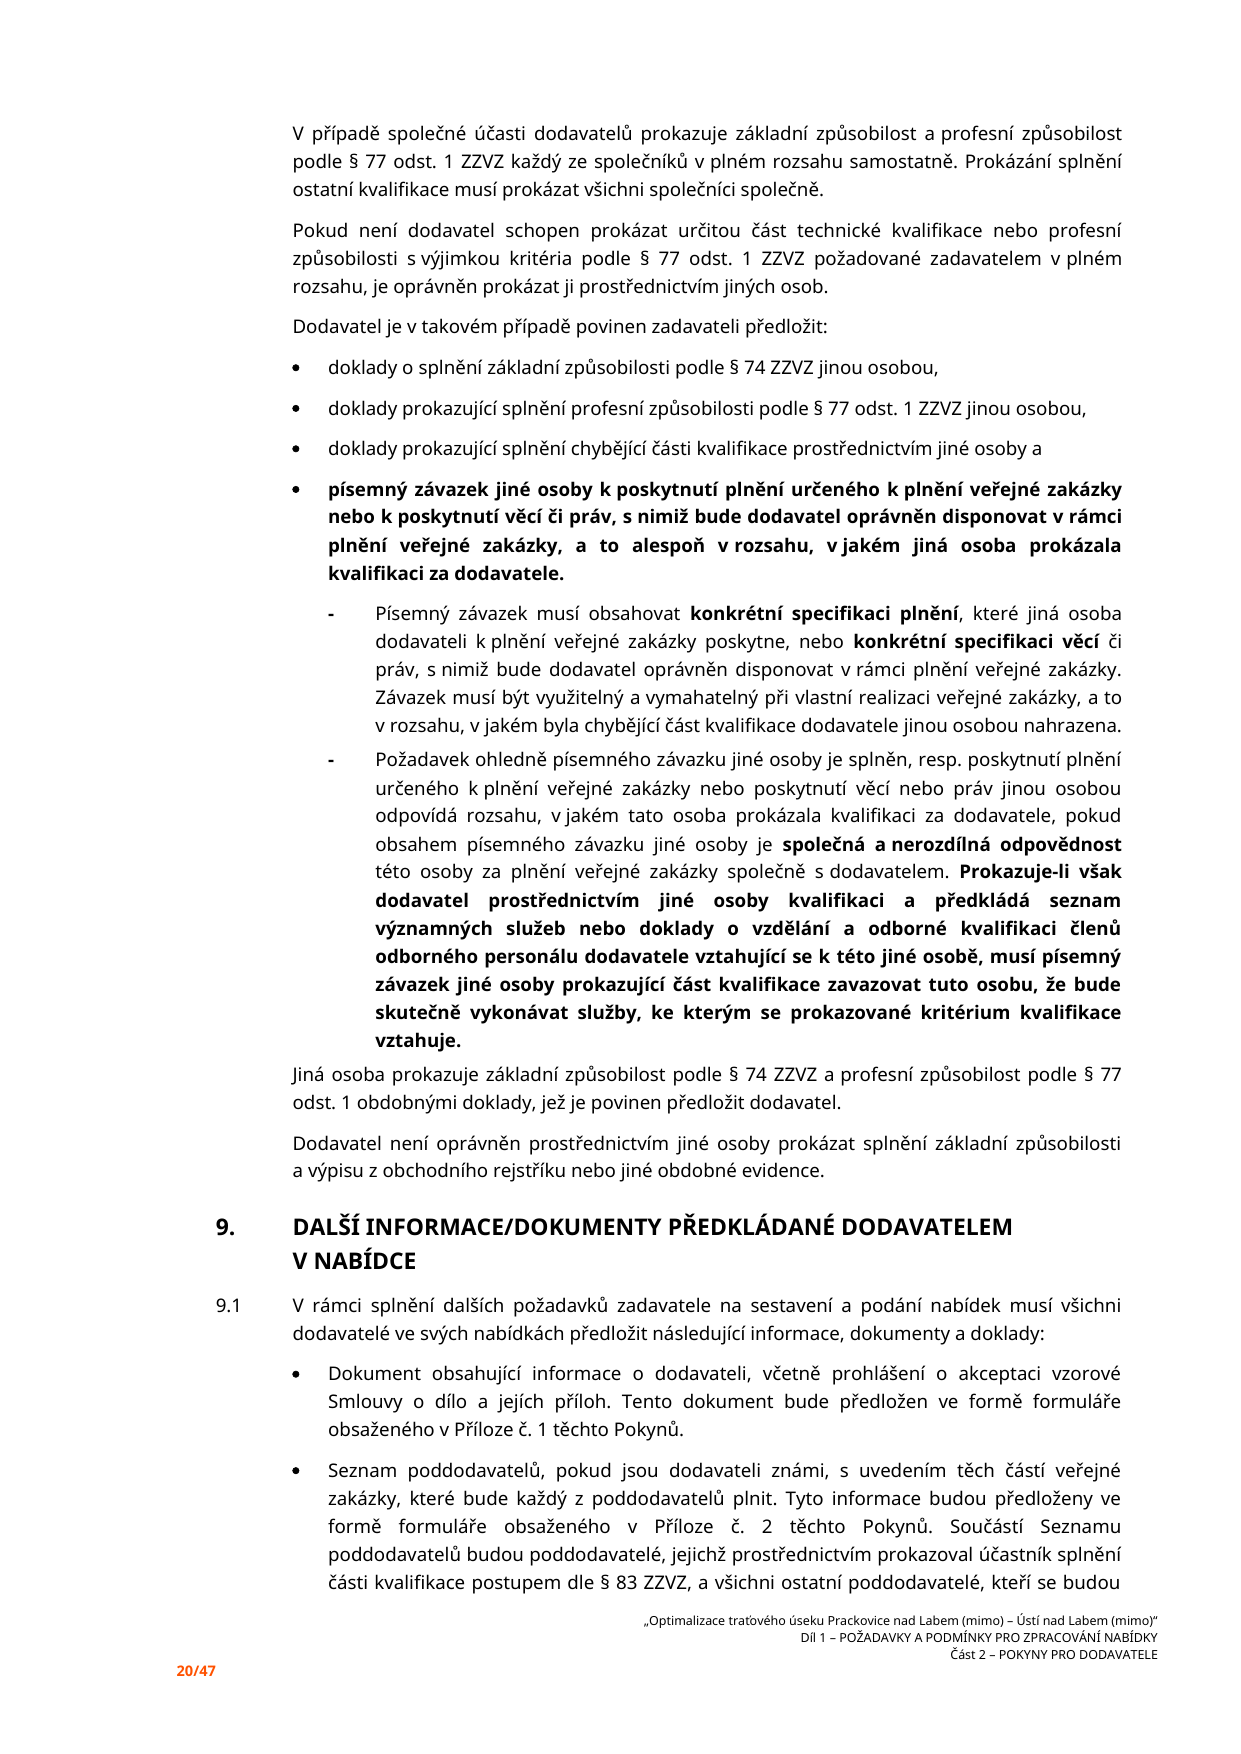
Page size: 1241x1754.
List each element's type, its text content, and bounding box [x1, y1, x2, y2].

text Požadavek ohledně písemného závazku jiné osoby je splněn, resp. poskytnutí plnění určeného k plnění veřejné zakázky nebo poskytnutí věcí nebo práv jinou osobou odpovídá rozsahu, v jakém tato osoba prokázala kvalifikaci za dodavatele, pokud obsahem písemného závazku jiné osoby je společná a nerozdílná odpovědnost této osoby za plnění veřejné zakázky společně s dodavatelem. Prokazuje-li však dodavatel prostřednictvím jiné osoby kvalifikaci a předkládá seznam významných služeb nebo doklady o vzdělání a odborné kvalifikaci členů odborného personálu dodavatele vztahující se k této jiné osobě, musí písemný závazek jiné osoby prokazující část kvalifikace zavazovat tuto osobu, že bude skutečně vykonávat služby, ke kterým se prokazované kritérium kvalifikace vztahuje. [328, 747, 1122, 1052]
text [292, 1457, 1122, 1595]
text V rámci splnění dalších požadavků zadavatele na sestavení a podání nabídek musí všichni dodavatelé ve svých nabídkách předložit následující informace, dokumenty a doklady: [216, 1292, 1122, 1346]
text Jiná osoba prokazuje základní způsobilost podle § 74 ZZVZ a profesní způsobilost podle § 77 odst. 1 obdobnými doklady, jež je povinen předložit dodavatel. [292, 1061, 1122, 1115]
text doklady o splnění základní způsobilosti podle § 74 ZZVZ jinou osobou, [292, 354, 1122, 380]
text Dodavatel není oprávněn prostřednictvím jiné osoby prokázat splnění základní způsobilosti a výpisu z obchodního rejstříku nebo jiné obdobné evidence. [292, 1130, 1122, 1183]
text V případě společné účasti dodavatelů prokazuje základní způsobilost a profesní způsobilost podle § 77 odst. 1 ZZVZ každý ze společníků v plném rozsahu samostatně. Prokázání splnění ostatní kvalifikace musí prokázat všichni společníci společně. [292, 121, 1122, 202]
text doklady prokazující splnění profesní způsobilosti podle § 77 odst. 1 ZZVZ jinou osobou, [292, 395, 1122, 420]
text Dokument obsahující informace o dodavateli, včetně prohlášení o akceptaci vzorové Smlouvy o dílo a jejích příloh. Tento dokument bude předložen ve formě formuláře obsaženého v Příloze č. 1 těchto Pokynů. [292, 1361, 1122, 1442]
text DALŠÍ INFORMACE/DOKUMENTY PŘEDKLÁDANÉ DODAVATELEM v NABÍDCE [216, 1211, 1122, 1276]
text Písemný závazek musí obsahovat konkrétní specifikaci plnění, které jiná osoba dodavateli k plnění veřejné zakázky poskytne, nebo konkrétní specifikaci věcí či práv, s nimiž bude dodavatel oprávněn disponovat v rámci plnění veřejné zakázky. Závazek musí být využitelný a vymahatelný při vlastní realizaci veřejné zakázky, a to v rozsahu, v jakém byla chybějící část kvalifikace dodavatele jinou osobou nahrazena. [328, 600, 1122, 738]
text písemný závazek jiné osoby k poskytnutí plnění určeného k plnění veřejné zakázky nebo k poskytnutí věcí či práv, s nimiž bude dodavatel oprávněn disponovat v rámci plnění veřejné zakázky, a to alespoň v rozsahu, v jakém jiná osoba prokázala kvalifikaci za dodavatele. [292, 476, 1122, 585]
text doklady prokazující splnění chybějící části kvalifikace prostřednictvím jiné osoby a [292, 435, 1122, 461]
text Dodavatel je v takovém případě povinen zadavateli předložit: [292, 314, 1122, 339]
text Pokud není dodavatel schopen prokázat určitou část technické kvalifikace nebo profesní způsobilosti s výjimkou kritéria podle § 77 odst. 1 ZZVZ požadované zadavatelem v plném rozsahu, je oprávněn prokázat ji prostřednictvím jiných osob. [292, 217, 1122, 299]
